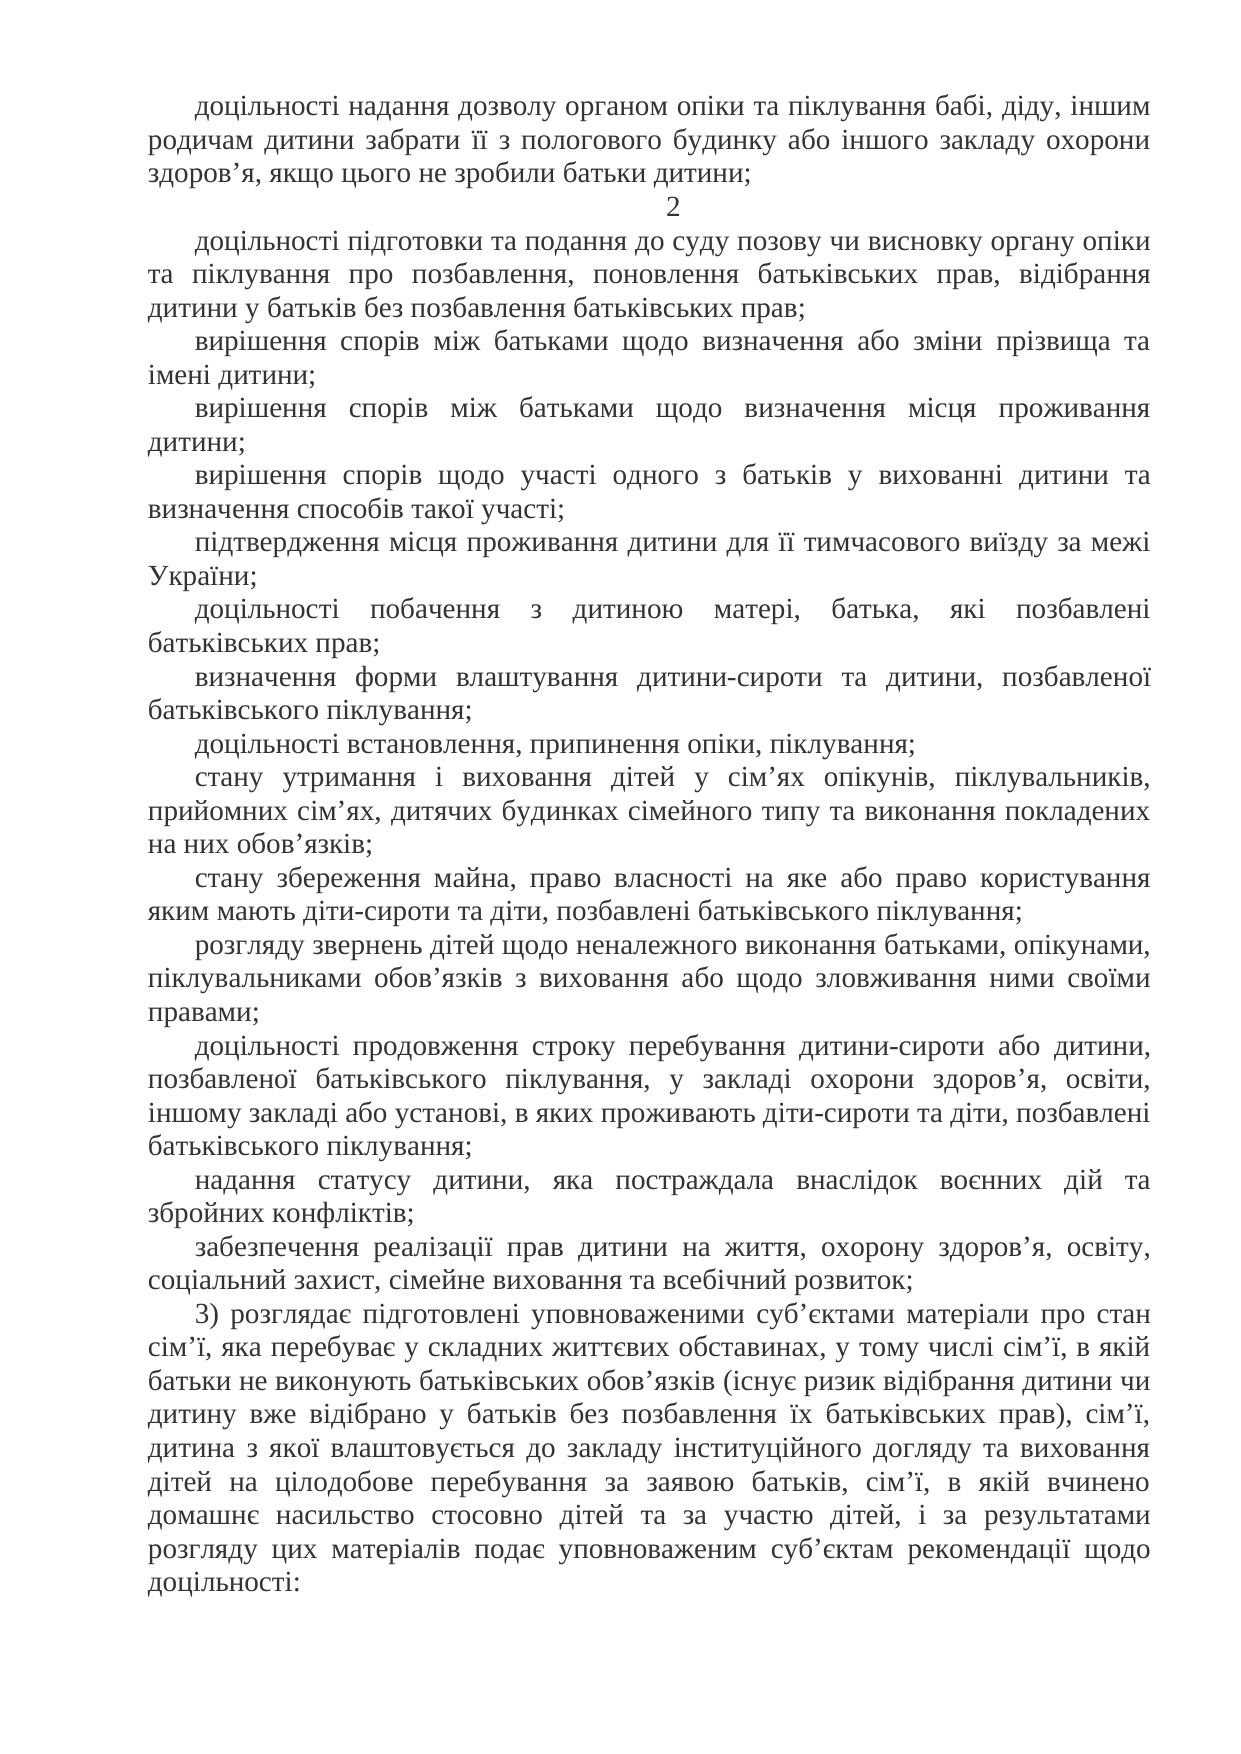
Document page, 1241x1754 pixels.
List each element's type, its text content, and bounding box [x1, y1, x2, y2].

text забезпечення реалізації прав дитини на життя, охорону здоров’я, освіту, соціальний захист, сімейне виховання та всебічний розвиток; [148, 1229, 1152, 1296]
text стану утримання і виховання дітей у сім’ях опікунів, піклувальників, прийомних сім’ях, дитячих будинках сімейного типу та виконання покладених на них обов’язків; [148, 759, 1152, 860]
text вирішення спорів між батьками щодо визначення або зміни прізвища та імені дитини; [148, 323, 1152, 390]
text підтвердження місця проживання дитини для її тимчасового виїзду за межі України; [148, 524, 1152, 592]
text 3) розглядає підготовлені уповноваженими суб’єктами матеріали про стан сім’ї, яка перебуває у складних життєвих обставинах, у тому числі сім’ї, в якій батьки не виконують батьківських обов’язків (існує ризик відібрання дитини чи дитину вже відібрано у батьків без позбавлення їх батьківських прав), сім’ї, дитина з якої влаштовується до закладу інституційного догляду та виховання дітей на цілодобове перебування за заявою батьків, сім’ї, в якій вчинено домашнє насильство стосовно дітей та за участю дітей, і за результатами розгляду цих матеріалів подає уповноваженим суб’єктам рекомендації щодо доцільності: [148, 1296, 1152, 1598]
text 2 [148, 189, 1152, 223]
text надання статусу дитини, яка постраждала внаслідок воєнних дій та збройних конфліктів; [148, 1162, 1152, 1229]
text стану збереження майна, право власності на яке або право користування яким мають діти-сироти та діти, позбавлені батьківського піклування; [148, 860, 1152, 927]
text вирішення спорів щодо участі одного з батьків у вихованні дитини та визначення способів такої участі; [148, 457, 1152, 524]
text доцільності надання дозволу органом опіки та піклування бабі, діду, іншим родичам дитини забрати її з пологового будинку або іншого закладу охорони здоров’я, якщо цього не зробили батьки дитини; [148, 88, 1152, 189]
text визначення форми влаштування дитини-сироти та дитини, позбавленої батьківського піклування; [148, 659, 1152, 726]
text вирішення спорів між батьками щодо визначення місця проживання дитини; [148, 390, 1152, 457]
text доцільності продовження строку перебування дитини-сироти або дитини, позбавленої батьківського піклування, у закладі охорони здоров’я, освіти, іншому закладі або установі, в яких проживають діти-сироти та діти, позбавлені батьківського піклування; [148, 1028, 1152, 1162]
text розгляду звернень дітей щодо неналежного виконання батьками, опікунами, піклувальниками обов’язків з виховання або щодо зловживання ними своїми правами; [148, 927, 1152, 1028]
text доцільності побачення з дитиною матері, батька, які позбавлені батьківських прав; [148, 592, 1152, 659]
text доцільності підготовки та подання до суду позову чи висновку органу опіки та піклування про позбавлення, поновлення батьківських прав, відібрання дитини у батьків без позбавлення батьківських прав; [148, 223, 1152, 323]
text доцільності встановлення, припинення опіки, піклування; [148, 726, 1152, 759]
